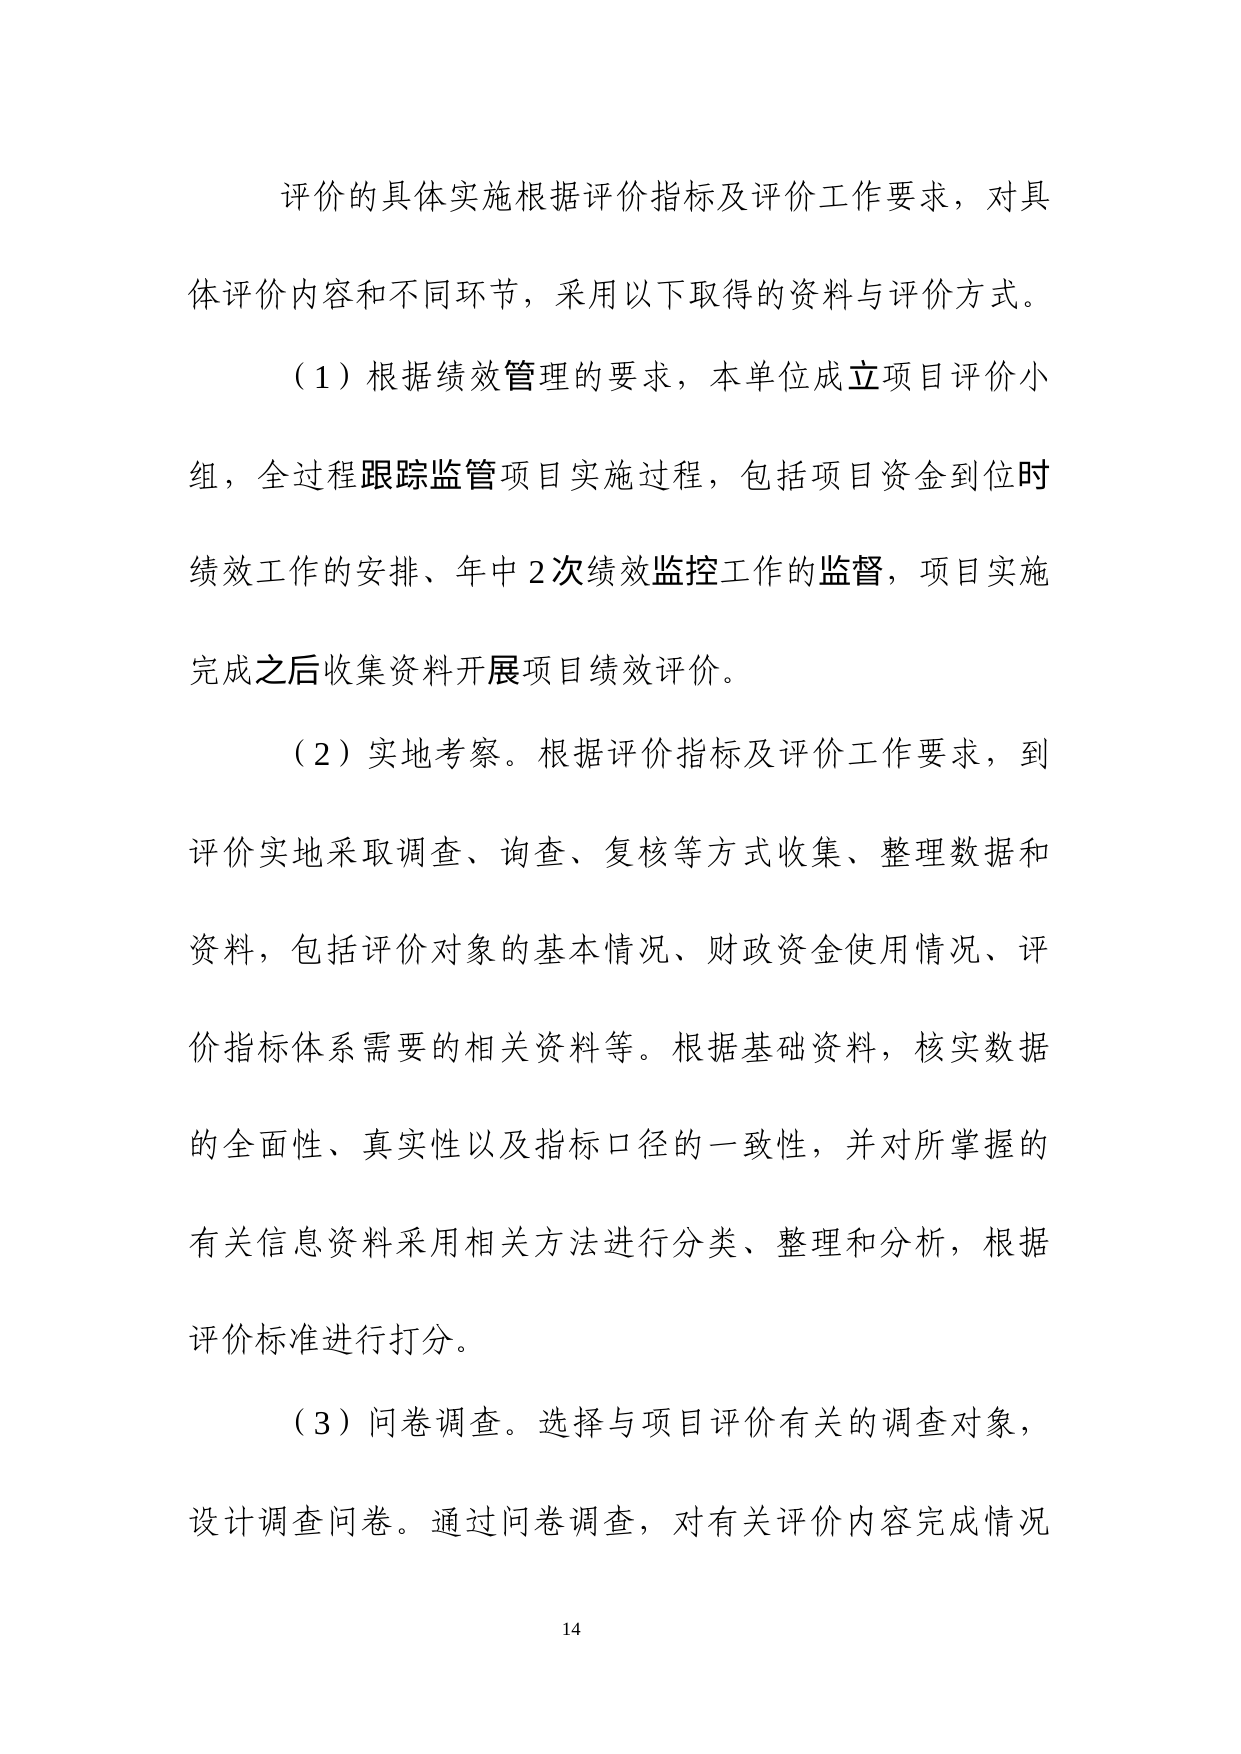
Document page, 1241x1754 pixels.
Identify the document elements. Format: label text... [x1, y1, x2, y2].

text （2）实地考察。根据评价指标及评价工作要求，到评价实地采取调查、询查、复核等方式收集、整理数据和资料，包括评价对象的基本情况、财政资金使用情况、评价指标体系需要的相关资料等。根据基础资料，核实数据的全面性、真实性以及指标口径的一致性，并对所掌握的有关信息资料采用相关方法进行分类、整理和分析，根据评价标准进行打分。 [187, 720, 1053, 1370]
text 评价的具体实施根据评价指标及评价工作要求，对具体评价内容和不同环节，采用以下取得的资料与评价方式。 [187, 162, 1053, 324]
text （1）根据绩效管理的要求，本单位成立项目评价小组，全过程跟踪监管项目实施过程，包括项目资金到位时绩效工作的安排、年中2次绩效监控工作的监督，项目实施完成之后收集资料开展项目绩效评价。 [187, 343, 1053, 701]
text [187, 1389, 1053, 1551]
